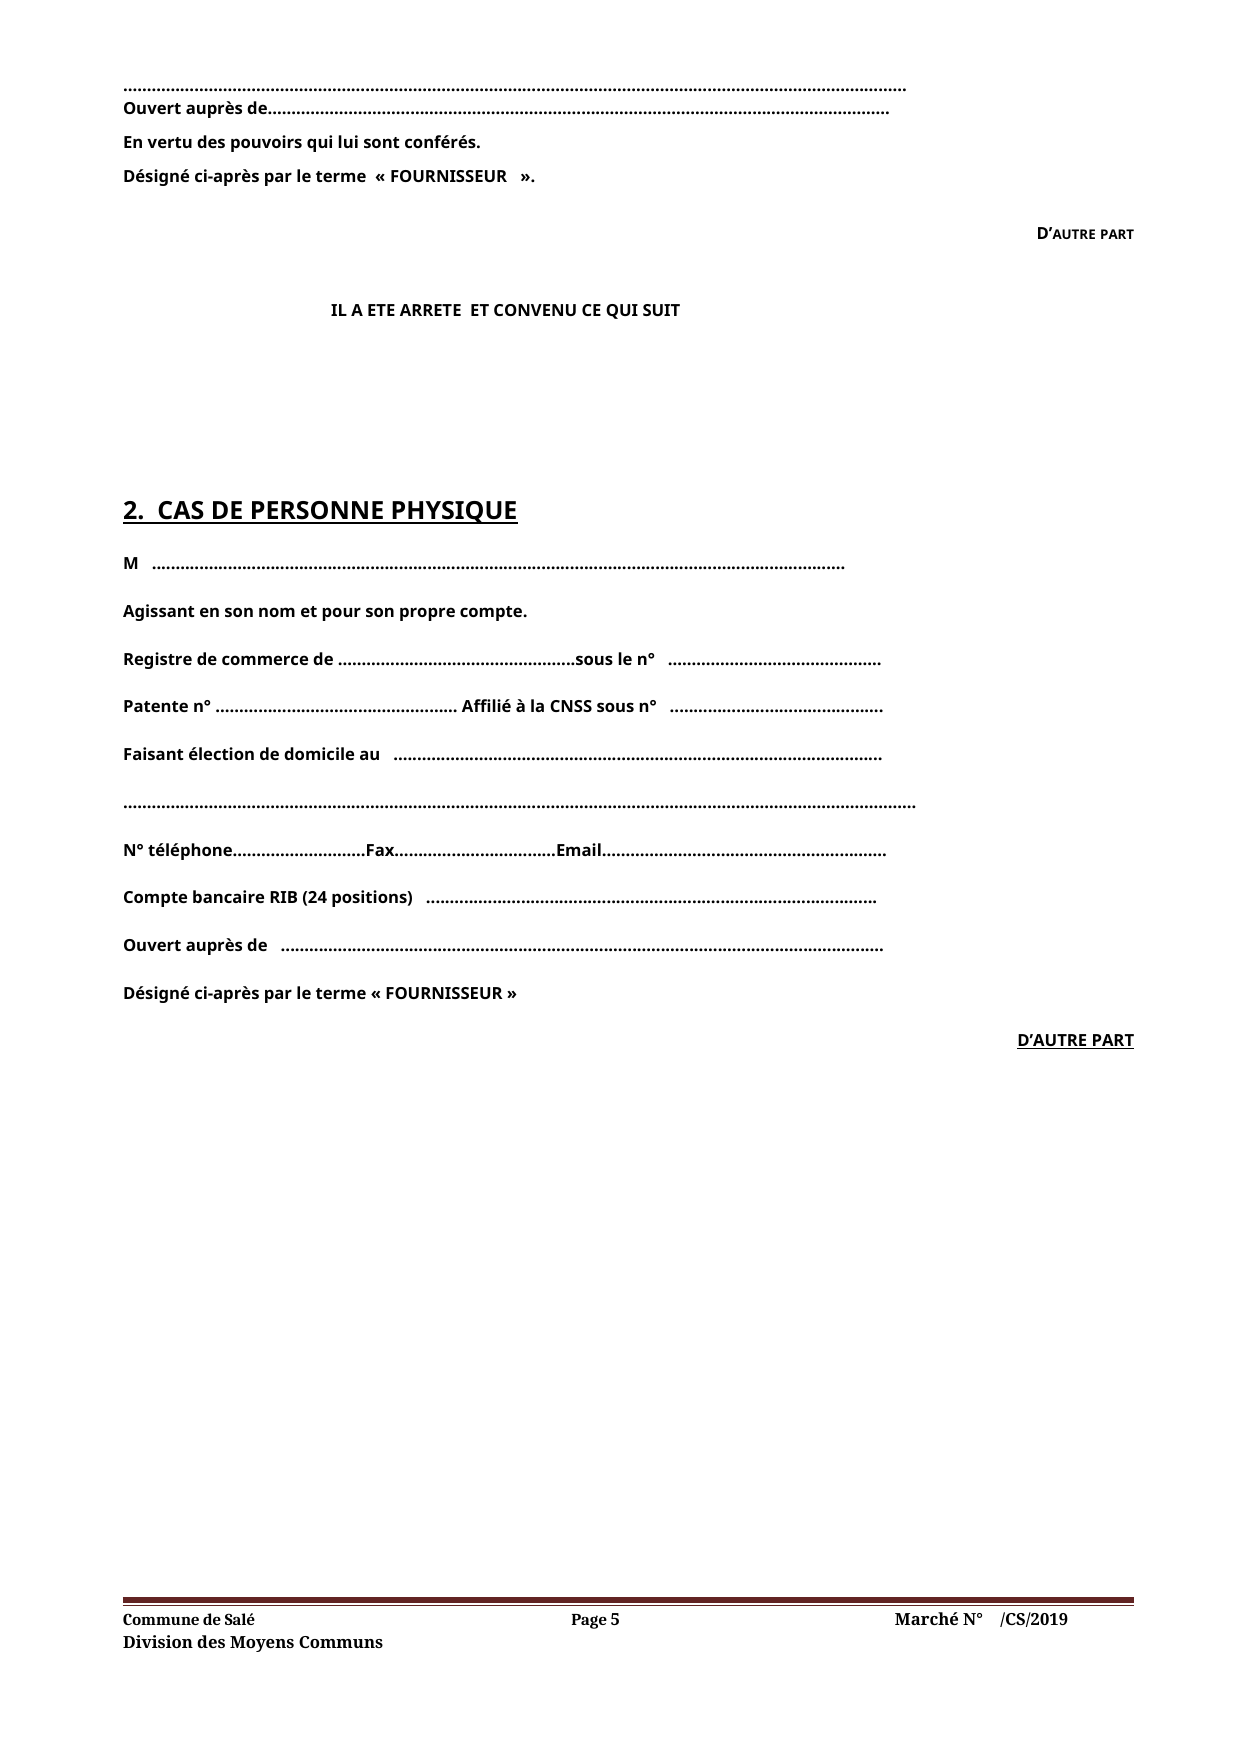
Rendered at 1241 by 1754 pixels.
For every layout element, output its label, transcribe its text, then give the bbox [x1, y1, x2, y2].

subtitle Agissant en son nom et pour son propre compte. [123, 600, 1134, 622]
subtitle Compte bancaire RIB (24 positions) ............................................................................................... [123, 886, 1134, 909]
subtitle Registre de commerce de …………………………………………..sous le n° ............................................. [123, 647, 1134, 670]
subtitle Ouvert auprès de ............................................................................................................................... [123, 934, 1134, 956]
text Désigné ci-après par le terme « FOURNISSEUR ». [123, 165, 1134, 187]
text IL A ETE ARRETE ET CONVENU CE QUI SUIT [123, 298, 1134, 321]
text En vertu des pouvoirs qui lui sont conférés. [123, 131, 1134, 153]
text D’autre part [123, 221, 1134, 244]
text ………………………………………………………………………………………………………………………………………………… [123, 74, 1134, 97]
subtitle Faisant élection de domicile au ....................................................................................................... [123, 743, 1134, 766]
subtitle M .................................................................................................................................................. [123, 552, 1134, 575]
subtitle Désigné ci-après par le terme « FOURNISSEUR » [123, 981, 1134, 1004]
text Ouvert auprès de………………………………………………………………………………………………………………….. [123, 97, 1134, 119]
subtitle D’AUTRE PART [123, 1029, 1134, 1052]
subtitle 2. Cas de personne physique [123, 493, 1134, 527]
subtitle ……………………………………………………………………………………………………………………………………….…………. [123, 791, 1134, 813]
subtitle N° téléphone…………….…………Fax………………….…………Email……………………………….………….………. [123, 838, 1134, 861]
subtitle Patente n° …………………………………………… Affilié à la CNSS sous n° ............................................. [123, 695, 1134, 718]
